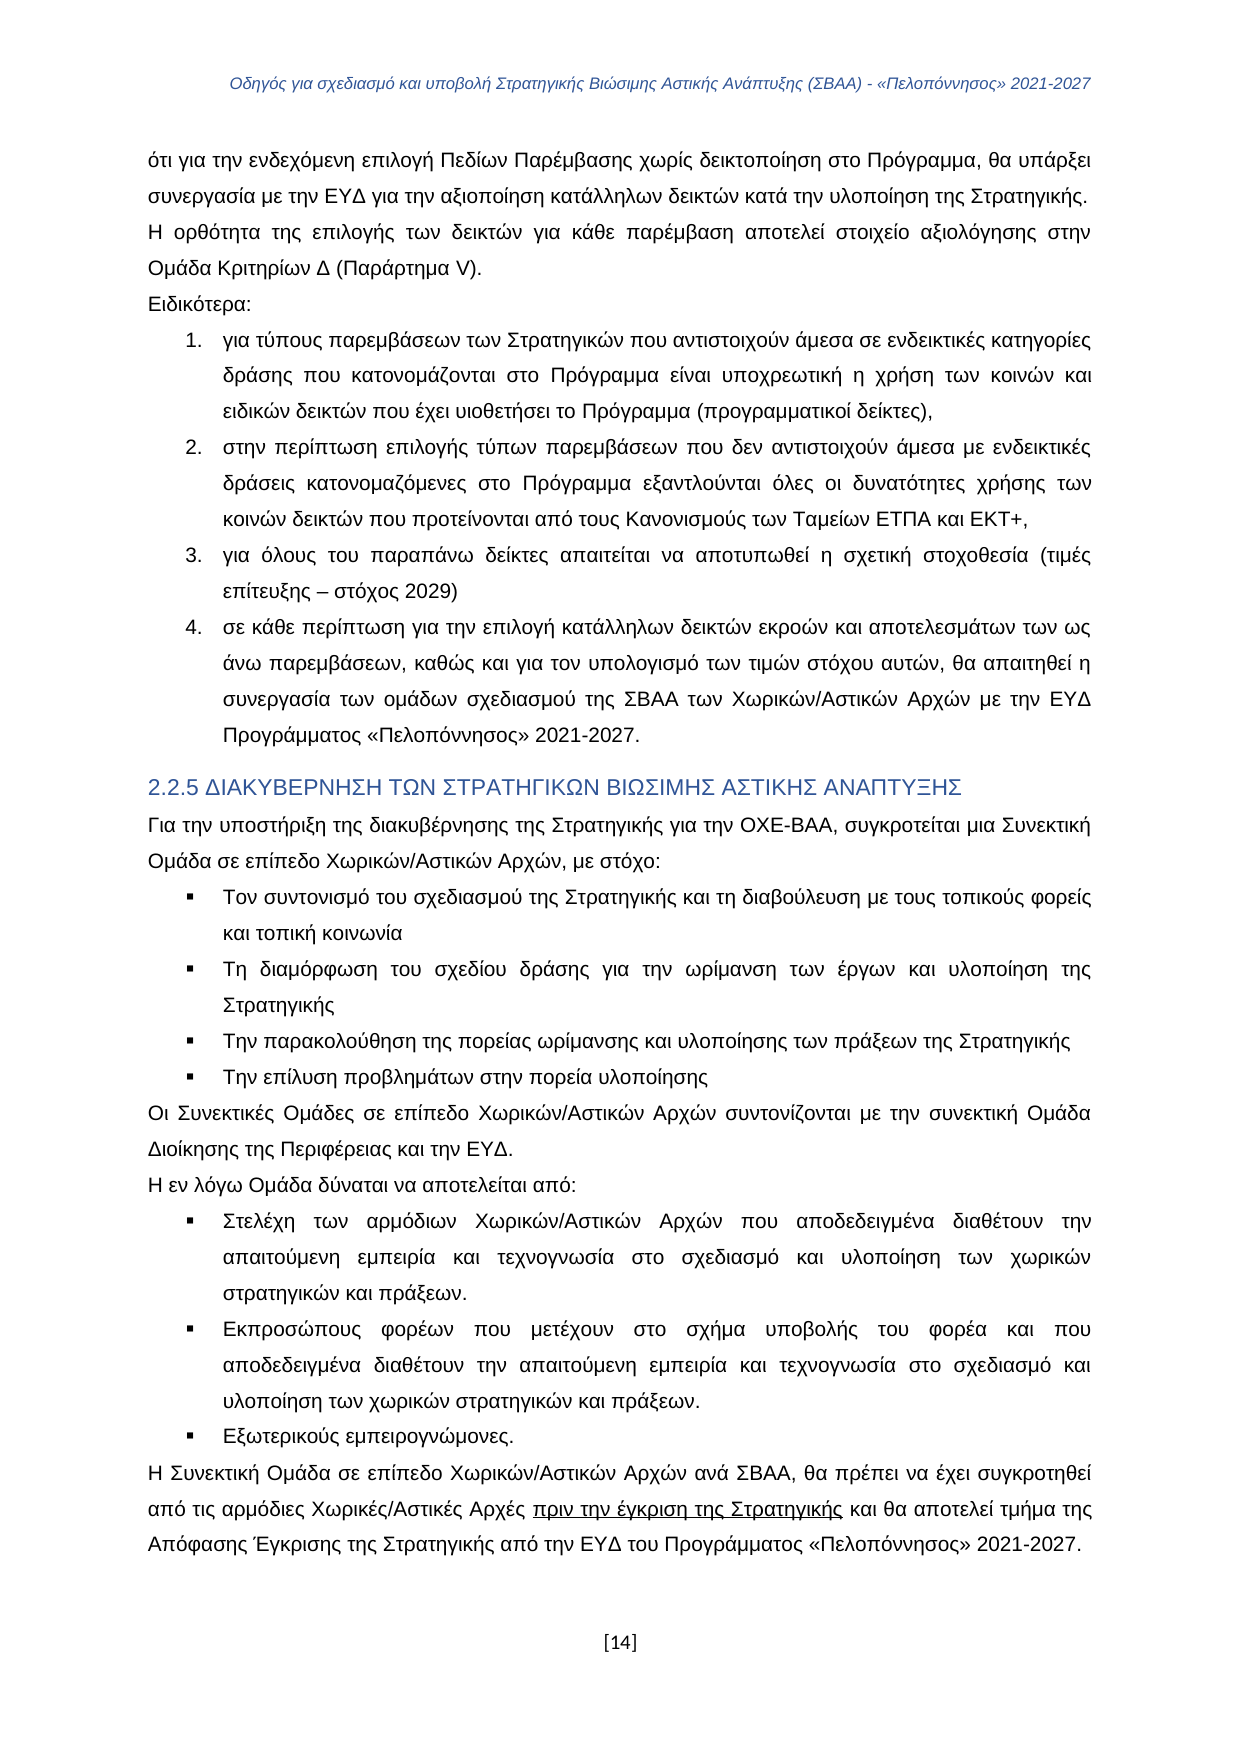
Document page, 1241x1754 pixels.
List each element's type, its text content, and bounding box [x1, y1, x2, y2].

subtitle 2.2.5 ΔΙΑΚΥΒΕΡΝΗΣΗ ΤΩΝ ΣΤΡΑΤΗΓΙΚΩΝ ΒΙΩΣΙΜΗΣ ΑΣΤΙΚΗΣ ΑΝΑΠΤΥΞΗΣ [148, 771, 1092, 800]
list Εκπροσώπους φορέων που μετέχουν στο σχήμα υποβολής του φορέα και που αποδεδειγμένα διαθέτουν την απαιτούμενη εμπειρία και τεχνογνωσία στο σχεδιασμό και υλοποίηση των χωρικών στρατηγικών και πράξεων. [185, 1316, 1092, 1412]
text Για την υποστήριξη της διακυβέρνησης της Στρατηγικής για την ΟΧΕ-ΒΑΑ, συγκροτείται μια Συνεκτική Ομάδα σε επίπεδο Χωρικών/Αστικών Αρχών, με στόχο: [148, 813, 1092, 873]
list Τη διαμόρφωση του σχεδίου δράσης για την ωρίμανση των έργων και υλοποίηση της Στρατηγικής [185, 957, 1092, 1017]
text Η Συνεκτική Ομάδα σε επίπεδο Χωρικών/Αστικών Αρχών ανά ΣΒΑΑ, θα πρέπει να έχει συγκροτηθεί από τις αρμόδιες Χωρικές/Αστικές Αρχές πριν την έγκριση της Στρατηγικής και θα αποτελεί τμήμα της Απόφασης Έγκρισης της Στρατηγικής από την ΕΥΔ του Προγράμματος «Πελοπόννησος» 2021-2027. [148, 1460, 1092, 1556]
text Οι Συνεκτικές Ομάδες σε επίπεδο Χωρικών/Αστικών Αρχών συντονίζονται με την συνεκτική Ομάδα Διοίκησης της Περιφέρειας και την ΕΥΔ. [148, 1101, 1092, 1161]
list για όλους του παραπάνω δείκτες απαιτείται να αποτυπωθεί η σχετική στοχοθεσία (τιμές επίτευξης – στόχος 2029) [185, 543, 1092, 603]
text Η ορθότητα της επιλογής των δεικτών για κάθε παρέμβαση αποτελεί στοιχείο αξιολόγησης στην Ομάδα Κριτηρίων Δ (Παράρτημα V). [148, 219, 1092, 279]
list για τύπους παρεμβάσεων των Στρατηγικών που αντιστοιχούν άμεσα σε ενδεικτικές κατηγορίες δράσης που κατονομάζονται στο Πρόγραμμα είναι υποχρεωτική η χρήση των κοινών και ειδικών δεικτών που έχει υιοθετήσει το Πρόγραμμα (προγραμματικοί δείκτες), [185, 327, 1092, 423]
text Η εν λόγω Ομάδα δύναται να αποτελείται από: [148, 1173, 1092, 1197]
list Τον συντονισμό του σχεδιασμού της Στρατηγικής και τη διαβούλευση με τους τοπικούς φορείς και τοπική κοινωνία [185, 885, 1092, 945]
list Την επίλυση προβλημάτων στην πορεία υλοποίησης [185, 1065, 1092, 1089]
list σε κάθε περίπτωση για την επιλογή κατάλληλων δεικτών εκροών και αποτελεσμάτων των ως άνω παρεμβάσεων, καθώς και για τον υπολογισμό των τιμών στόχου αυτών, θα απαιτηθεί η συνεργασία των ομάδων σχεδιασμού της ΣΒΑΑ των Χωρικών/Αστικών Αρχών με την ΕΥΔ Προγράμματος «Πελοπόννησος» 2021-2027. [185, 615, 1092, 747]
list Εξωτερικούς εμπειρογνώμονες. [185, 1424, 1092, 1448]
list στην περίπτωση επιλογής τύπων παρεμβάσεων που δεν αντιστοιχούν άμεσα με ενδεικτικές δράσεις κατονομαζόμενες στο Πρόγραμμα εξαντλούνται όλες οι δυνατότητες χρήσης των κοινών δεικτών που προτείνονται από τους Κανονισμούς των Ταμείων ΕΤΠΑ και ΕΚΤ+, [185, 435, 1092, 531]
list Την παρακολούθηση της πορείας ωρίμανσης και υλοποίησης των πράξεων της Στρατηγικής [185, 1029, 1092, 1053]
text Ειδικότερα: [148, 291, 1092, 315]
list Στελέχη των αρμόδιων Χωρικών/Αστικών Αρχών που αποδεδειγμένα διαθέτουν την απαιτούμενη εμπειρία και τεχνογνωσία στο σχεδιασμό και υλοποίηση των χωρικών στρατηγικών και πράξεων. [185, 1208, 1092, 1304]
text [148, 148, 1092, 208]
